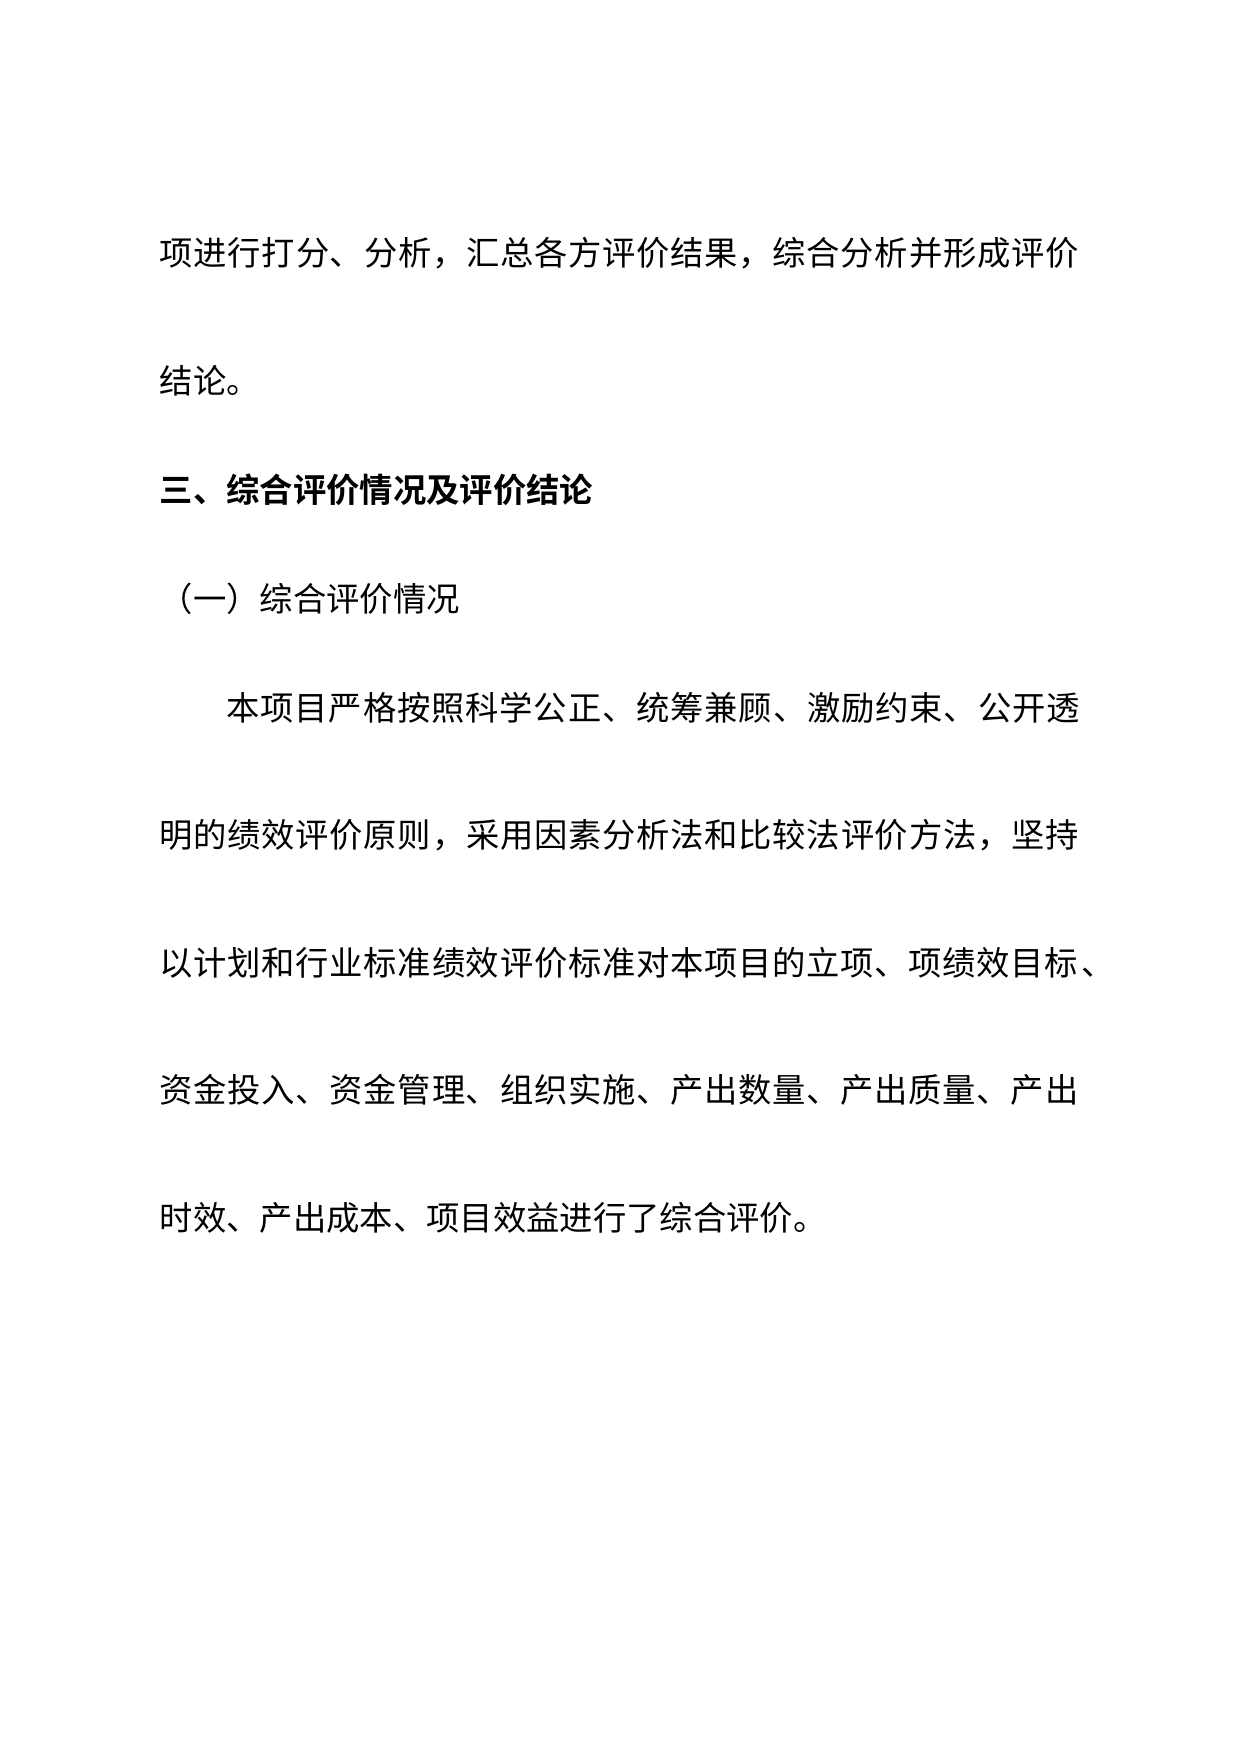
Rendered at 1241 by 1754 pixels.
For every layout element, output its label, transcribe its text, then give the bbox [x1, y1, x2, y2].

subtitle （一）综合评价情况 [159, 554, 1081, 639]
subtitle 三、综合评价情况及评价结论 [159, 445, 1081, 530]
text 本项目严格按照科学公正、统筹兼顾、激励约束、公开透明的绩效评价原则，采用因素分析法和比较法评价方法，坚持以计划和行业标准绩效评价标准对本项目的立项、项绩效目标、资金投入、资金管理、组织实施、产出数量、产出质量、产出时效、产出成本、项目效益进行了综合评价。 [159, 663, 1081, 1258]
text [159, 209, 1081, 421]
